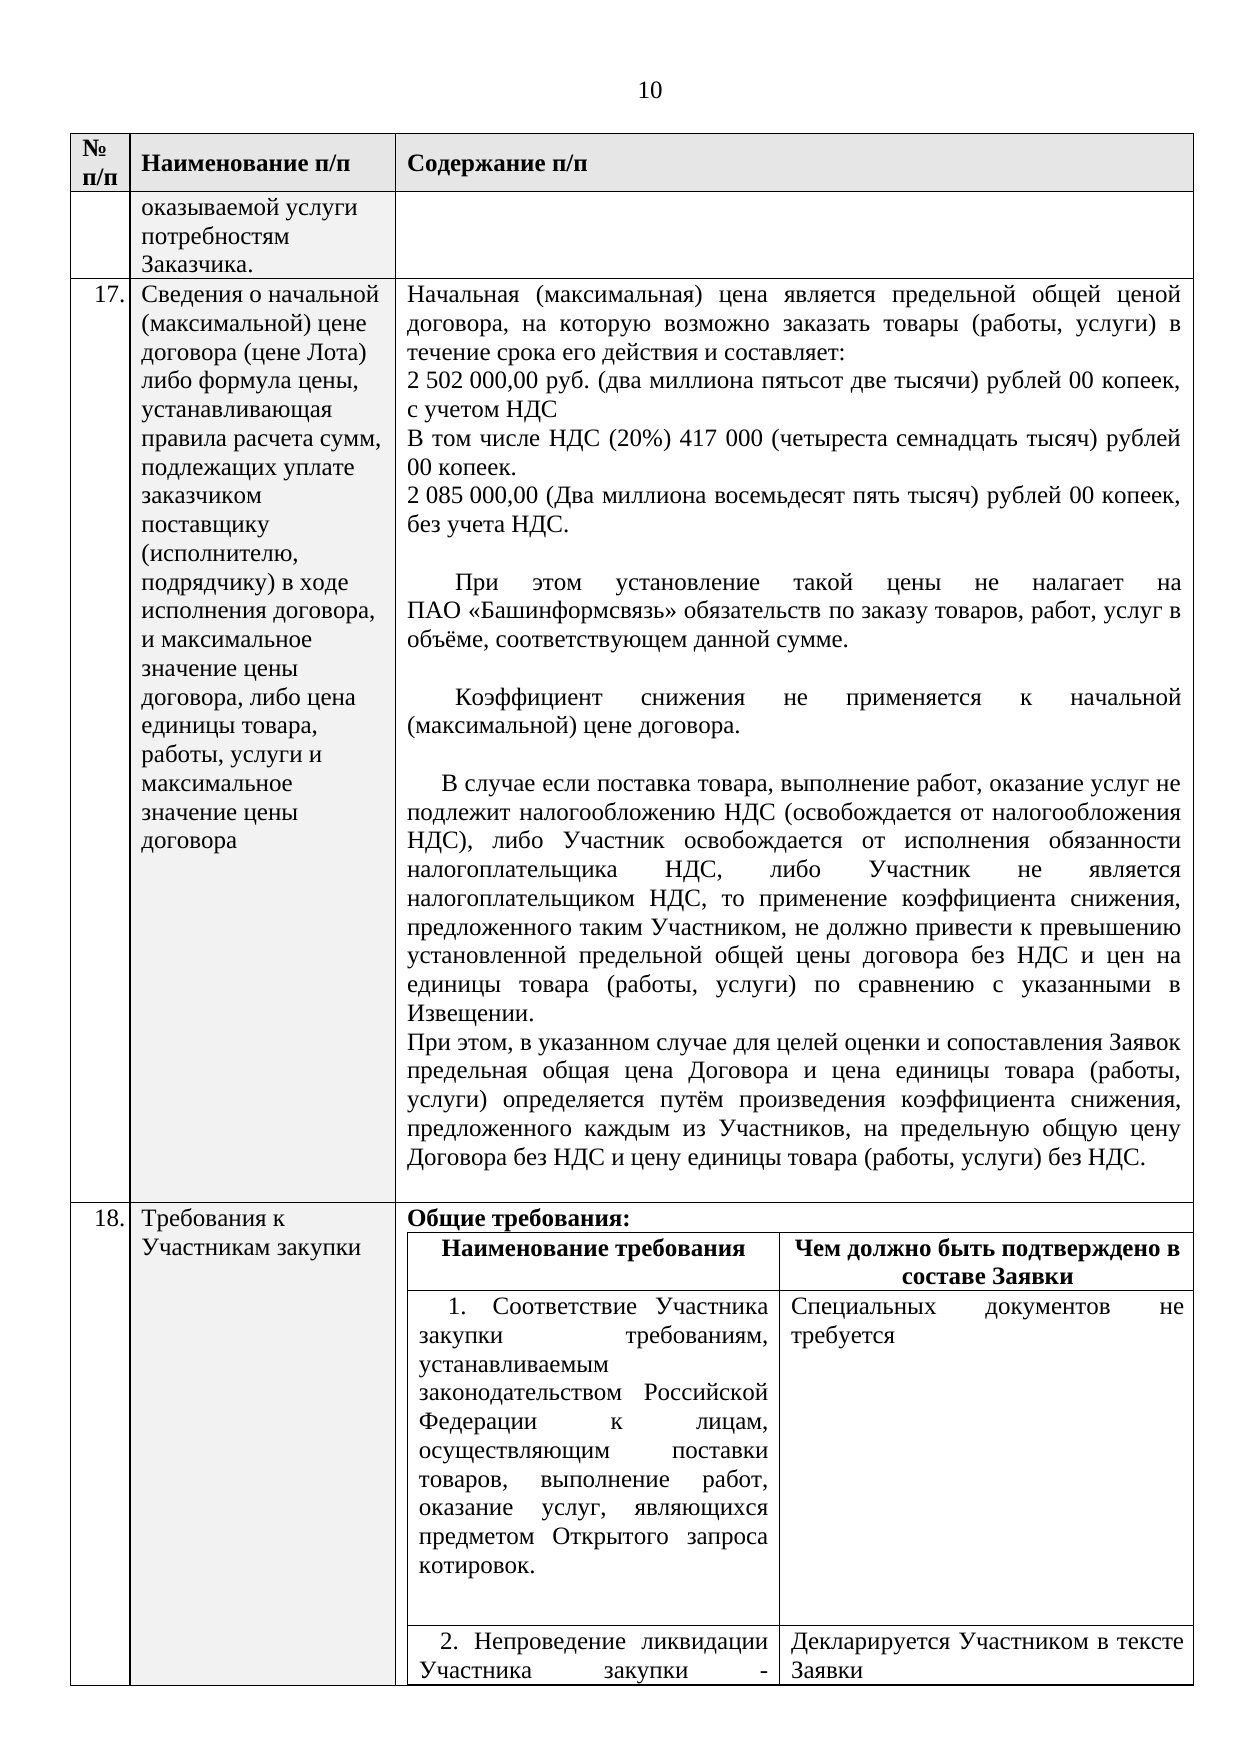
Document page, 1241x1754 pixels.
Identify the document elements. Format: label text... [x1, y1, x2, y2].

table_cell Сведения о начальной (максимальной) цене договора (цене Лота) либо формула цены, устанавливающая правила расчета сумм, подлежащих уплате заказчиком поставщику (исполнителю, подрядчику) в ходе исполнения договора, и максимальное значение цены договора, либо цена единицы товара, работы, услуги и максимальное значение цены договора [131, 279, 395, 1202]
table_cell [71, 1203, 129, 1685]
table_cell [71, 279, 129, 1202]
table_cell Требования к Участникам закупки [131, 1203, 395, 1685]
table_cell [396, 192, 1193, 278]
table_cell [131, 192, 395, 278]
table_cell [71, 192, 129, 278]
table_header Содержание п/п [396, 134, 1193, 191]
table_header № п/п [71, 134, 129, 191]
table_cell Начальная (максимальная) цена является предельной общей ценой договора, на которую возможно заказать товары (работы, услуги) в течение срока его действия и составляет: 2 502 000,00 руб. (два миллиона пятьсот две тысячи) рублей 00 копеек, с учетом НДС В том числе НДС (20%) 417 000 (четыреста семнадцать тысяч) рублей 00 копеек. 2 085 000,00 (Два миллиона восемьдесят пять тысяч) рублей 00 копеек, без учета НДС. При этом установление такой цены не налагает на ПАО «Башинформсвязь» обязательств по заказу товаров, работ, услуг в объёме, соответствующем данной сумме. Коэффициент снижения не применяется к начальной (максимальной) цене договора. В случае если поставка товара, выполнение работ, оказание услуг не подлежит налогообложению НДС (освобождается от налогообложения НДС), либо Участник освобождается от исполнения обязанности налогоплательщика НДС, либо Участник не является налогоплательщиком НДС, то применение коэффициента снижения, предложенного таким Участником, не должно привести к превышению установленной предельной общей цены договора без НДС и цен на единицы товара (работы, услуги) по сравнению с указанными в Извещении. При этом, в указанном случае для целей оценки и сопоставления Заявок предельная общая цена Договора и цена единицы товара (работы, услуги) определяется путём произведения коэффициента снижения, предложенного каждым из Участников, на предельную общую цену Договора без НДС и цену единицы товара (работы, услуги) без НДС. [396, 279, 1193, 1202]
table_header Наименование п/п [131, 134, 395, 191]
